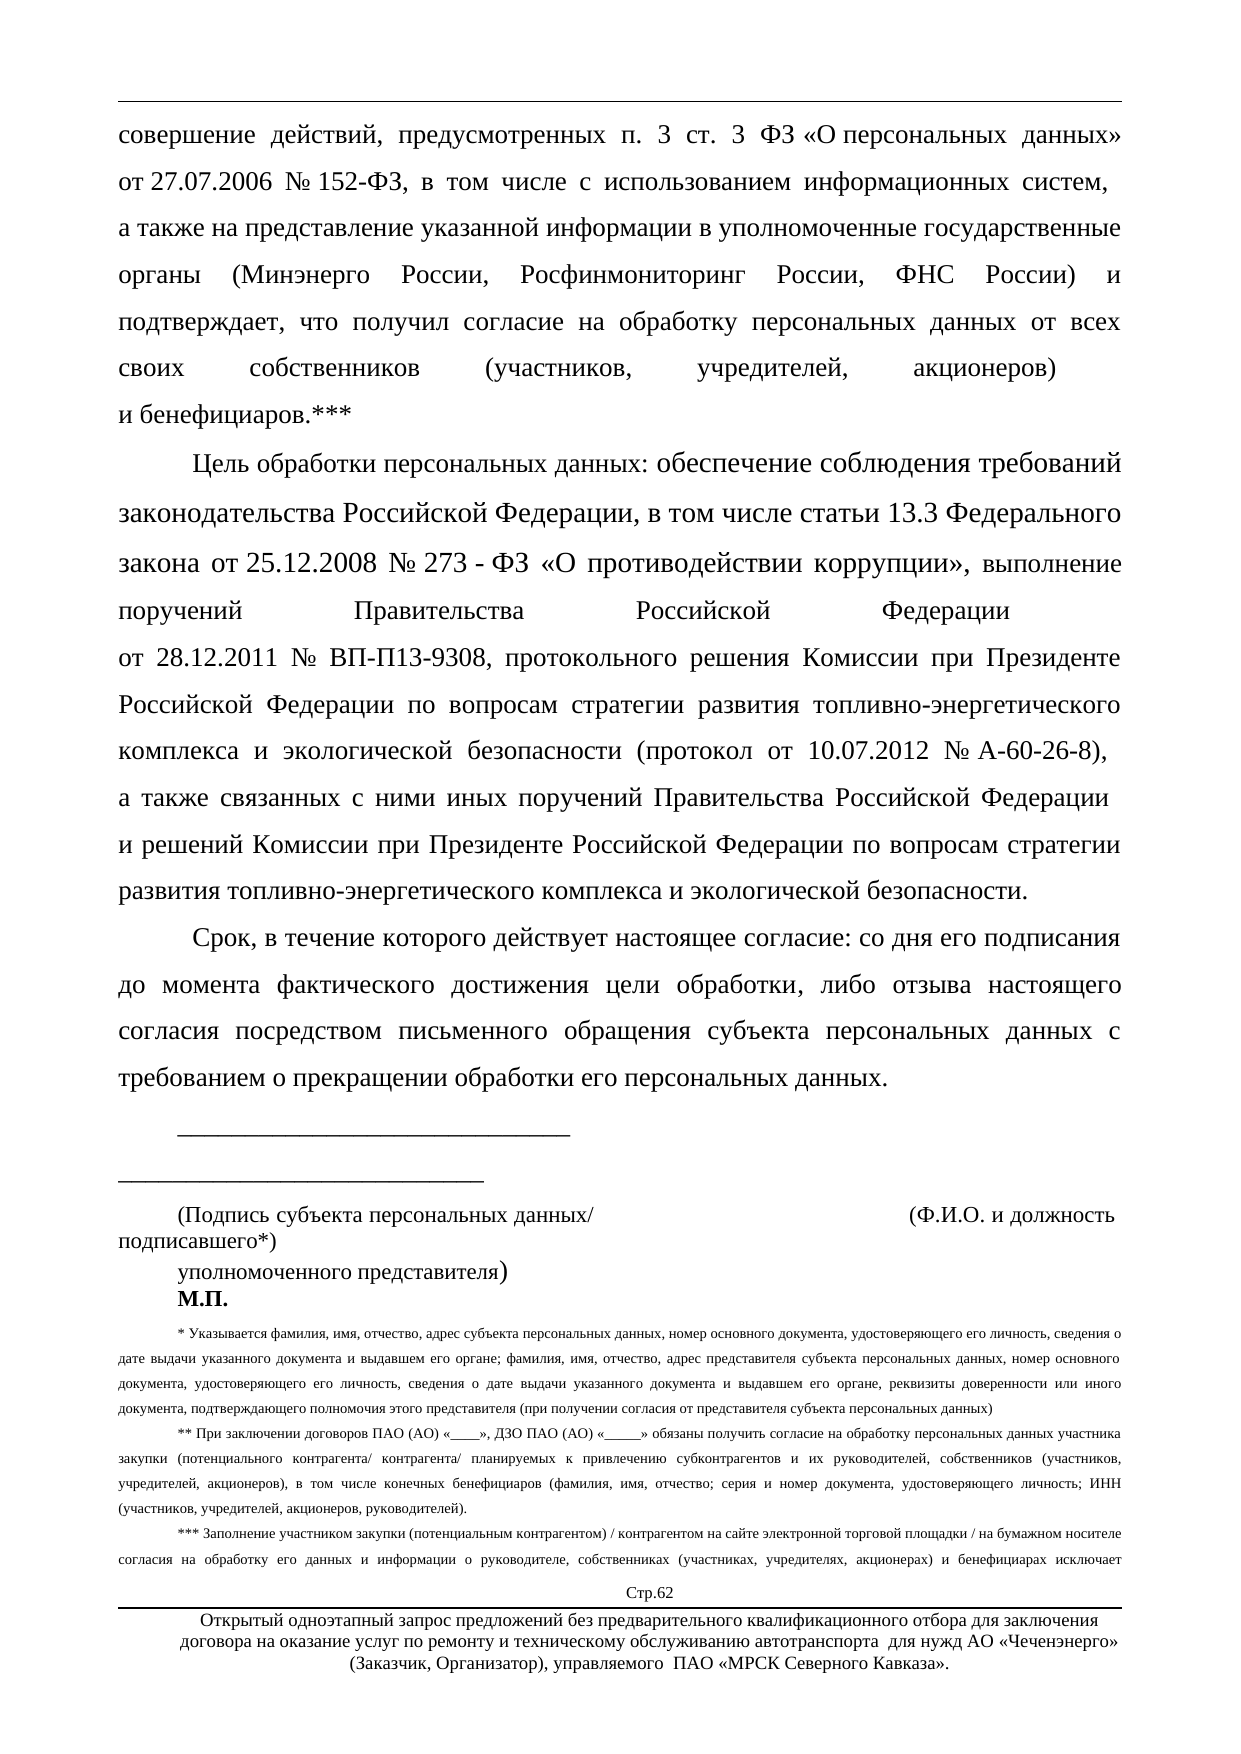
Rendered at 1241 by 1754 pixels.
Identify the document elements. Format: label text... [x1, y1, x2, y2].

text ** При заключении договоров ПАО (АО) «____», ДЗО ПАО (АО) «_____» обязаны получить согласие на обработку персональных данных участника закупки (потенциального контрагента/ контрагента/ планируемых к привлечению субконтрагентов и их руководителей, собственников (участников, учредителей, акционеров), в том числе конечных бенефициаров (фамилия, имя, отчество; серия и номер документа, удостоверяющего личность; ИНН (участников, учредителей, акционеров, руководителей). [118, 1425, 1122, 1517]
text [118, 118, 1122, 429]
text _____________________________ ___________________________ [118, 1108, 1122, 1186]
text * Указывается фамилия, имя, отчество, адрес субъекта персональных данных, номер основного документа, удостоверяющего его личность, сведения о дате выдачи указанного документа и выдавшем его органе; фамилия, имя, отчество, адрес представителя субъекта персональных данных, номер основного документа, удостоверяющего его личность, сведения о дате выдачи указанного документа и выдавшем его органе, реквизиты доверенности или иного документа, подтверждающего полномочия этого представителя (при получении согласия от представителя субъекта персональных данных) [118, 1324, 1122, 1417]
text М.П. [118, 1285, 1122, 1311]
text Срок, в течение которого действует настоящее согласие: со дня его подписания до момента фактического достижения цели обработки, либо отзыва настоящего согласия посредством письменного обращения субъекта персональных данных с требованием о прекращении обработки его персональных данных. [118, 921, 1122, 1092]
text уполномоченного представителя) [118, 1254, 1122, 1285]
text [118, 1525, 1122, 1567]
text Цель обработки персональных данных: обеспечение соблюдения требований законодательства Российской Федерации, в том числе статьи 13.3 Федерального закона от 25.12.2008 № 273 - ФЗ «О противодействии коррупции», выполнение поручений Правительства Российской Федерации от 28.12.2011 № ВП-П13-9308, протокольного решения Комиссии при Президенте Российской Федерации по вопросам стратегии развития топливно-энергетического комплекса и экологической безопасности (протокол от 10.07.2012 № А-60-26-8), а также связанных с ними иных поручений Правительства Российской Федерации и решений Комиссии при Президенте Российской Федерации по вопросам стратегии развития топливно-энергетического комплекса и экологической безопасности. [118, 445, 1122, 906]
text (Подпись субъекта персональных данных/ (Ф.И.О. и должность подписавшего*) [118, 1201, 1122, 1254]
